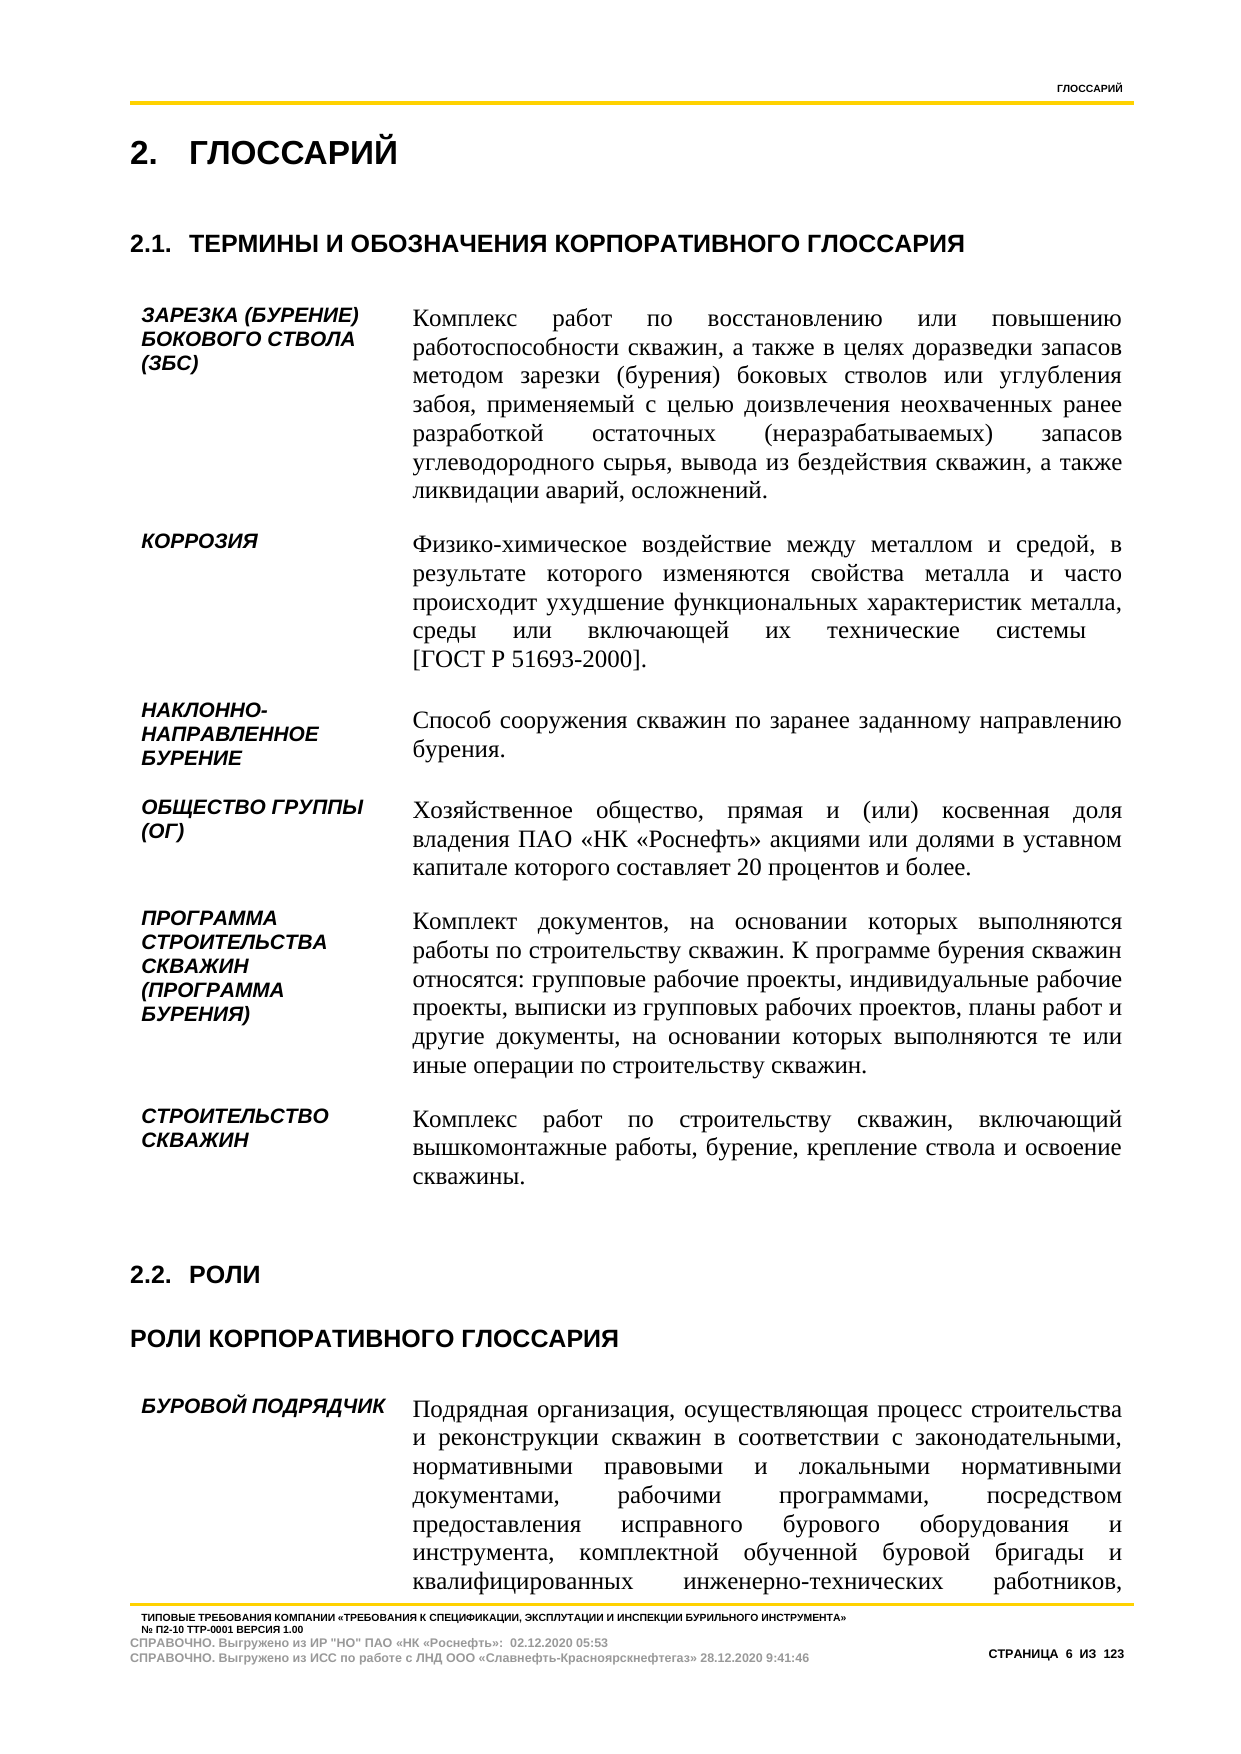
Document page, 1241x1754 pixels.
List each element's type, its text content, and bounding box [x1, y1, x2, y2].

table_cell Хозяйственное общество, прямая и (или) косвенная доля владения ПАО «НК «Роснефть» акциями или долями в уставном капитале которого составляет 20 процентов и более. [401, 783, 1134, 894]
text РОЛИ КОРПОРАТИВНОГО ГЛОССАРИЯ [130, 1324, 1134, 1352]
list РОЛИ [130, 1260, 1134, 1289]
table_cell ПРОГРАММА СТРОИТЕЛЬСТВА СКВАЖИН (ПРОГРАММА БУРЕНИЯ) [130, 894, 401, 1091]
table_cell ОБЩЕСТВО Группы (ОГ) [130, 783, 401, 894]
table_header Комплекс работ по восстановлению или повышению работоспособности скважин, а также в целях доразведки запасов методом зарезки (бурения) боковых стволов или углубления забоя, применяемый с целью доизвлечения неохваченных ранее разработкой остаточных (неразрабатываемых) запасов углеводородного сырья, вывода из бездействия скважин, а также ликвидации аварий, осложнений. [401, 291, 1134, 517]
table_header Буровой подрядчик [130, 1381, 401, 1595]
table_cell Способ сооружения скважин по заранее заданному направлению бурения. [401, 686, 1134, 782]
table_cell КОРРОЗИЯ [130, 517, 401, 686]
table_cell Комплекс работ по строительству скважин, включающий вышкомонтажные работы, бурение, крепление ствола и освоение скважины. [401, 1091, 1134, 1202]
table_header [401, 1381, 1134, 1595]
list ТЕРМИНЫ И ОБОЗНАЧЕНИЯ КОРПОРАТИВНОГО ГЛОССАРИЯ [130, 229, 1134, 258]
table_header ЗАРЕЗКА (БУРЕНИЕ) БОКОВОГО СТВОЛА (ЗБС) [130, 291, 401, 517]
table_cell Наклонно-направленное бурение [130, 686, 401, 782]
table_cell СТРОИТЕЛЬСТВО СКВАЖИН [130, 1091, 401, 1202]
subtitle ГЛОССАРИЙ [130, 133, 1134, 172]
table_cell Физико-химическое воздействие между металлом и средой, в результате которого изменяются свойства металла и часто происходит ухудшение функциональных характеристик металла, среды или включающей их технические системы [ГОСТ Р 51693-2000]. [401, 517, 1134, 686]
table_cell Комплект документов, на основании которых выполняются работы по строительству скважин. К программе бурения скважин относятся: групповые рабочие проекты, индивидуальные рабочие проекты, выписки из групповых рабочих проектов, планы работ и другие документы, на основании которых выполняются те или иные операции по строительству скважин. [401, 894, 1134, 1091]
